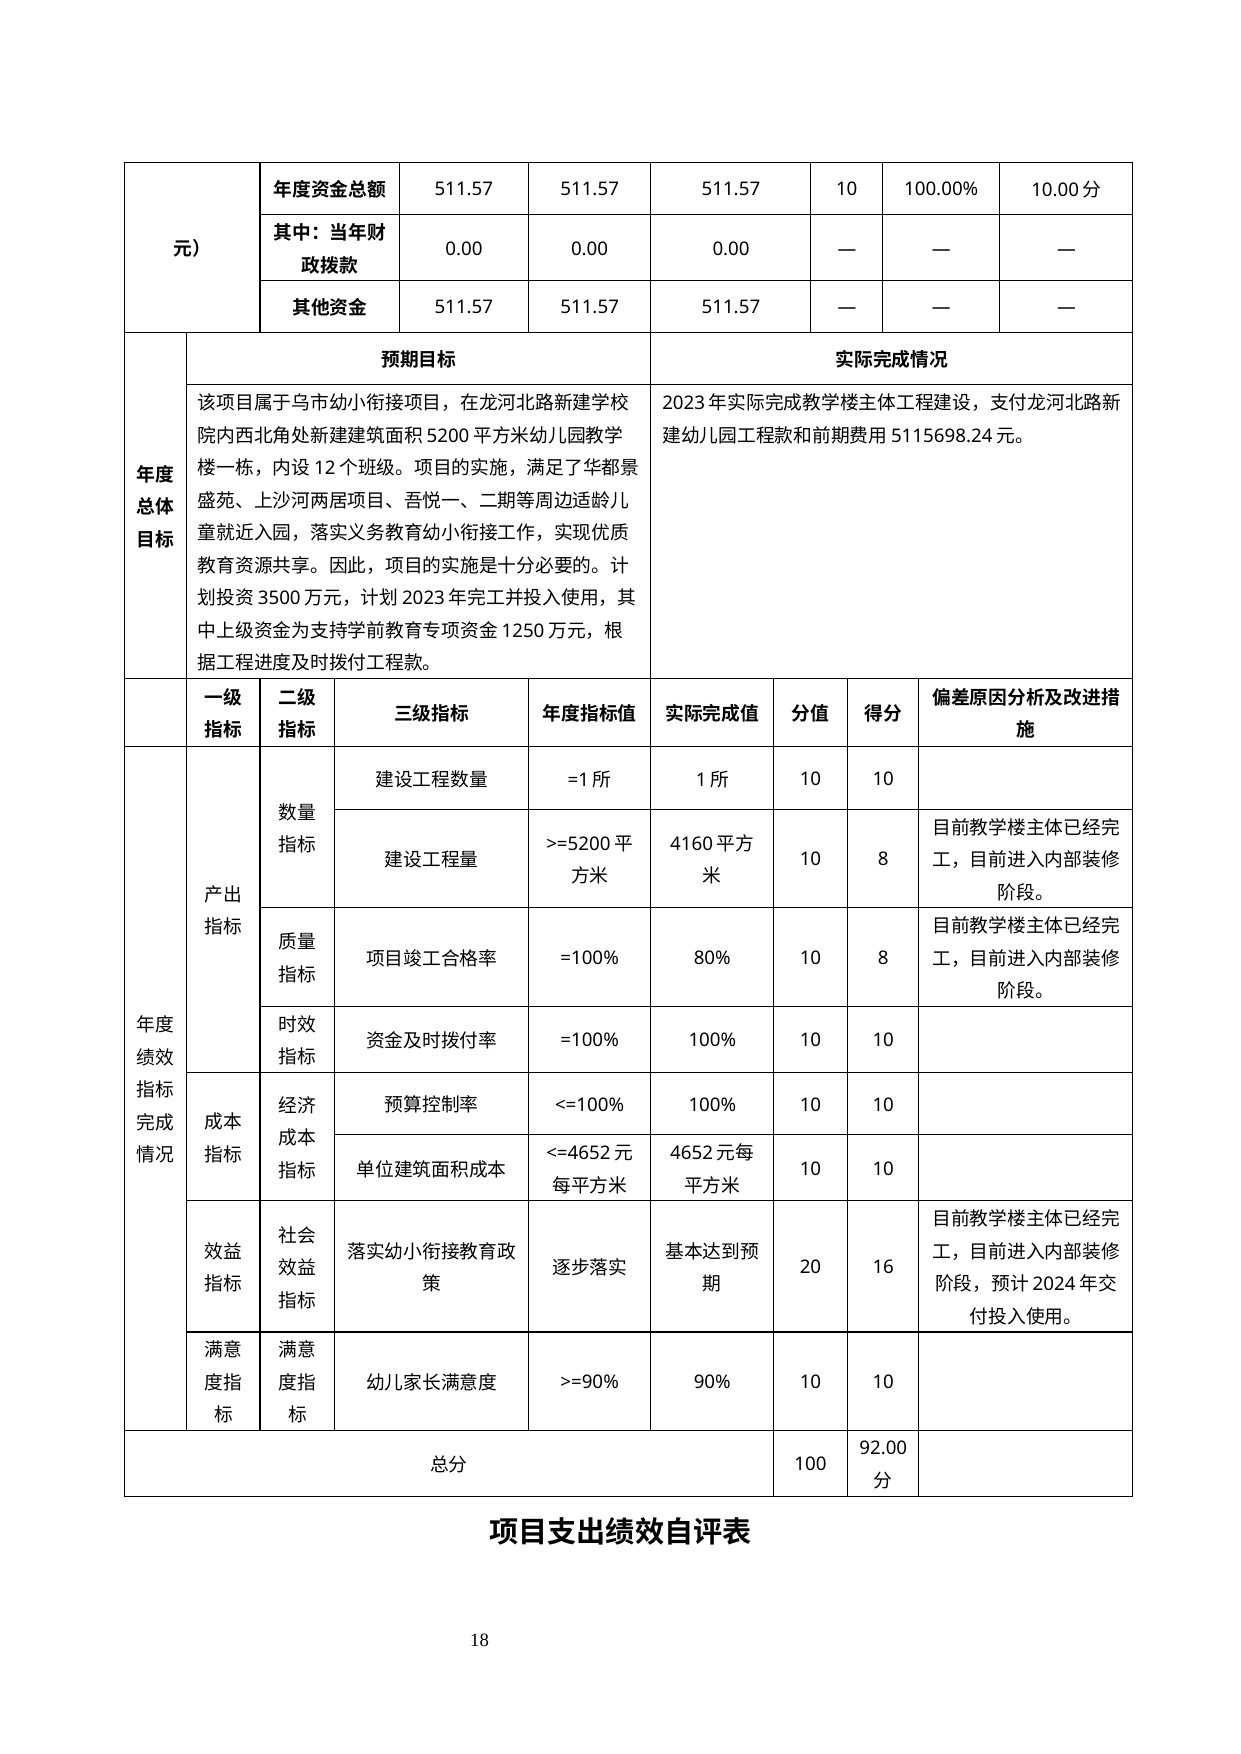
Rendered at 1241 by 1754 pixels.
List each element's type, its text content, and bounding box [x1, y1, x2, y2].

table_cell 511.57 [651, 163, 810, 214]
table_cell >=5200平方米 [529, 810, 650, 907]
table_cell 0.00 [529, 215, 650, 280]
table_cell 项目竣工合格率 [335, 908, 528, 1006]
table_cell 511.57 [529, 281, 650, 332]
table_cell 8 [848, 810, 918, 907]
table_cell 10 [774, 1135, 847, 1200]
table_cell 其他资金 [261, 281, 399, 332]
table_cell 10 [774, 1333, 847, 1430]
table_cell 数量指标 [261, 747, 334, 907]
table_cell 年度总体目标 [125, 333, 186, 678]
table_cell 实际完成情况 [651, 333, 1132, 384]
table_cell 10 [774, 747, 847, 809]
table_cell 16 [848, 1201, 918, 1331]
table_cell 质量指标 [261, 908, 334, 1006]
table_cell 100.00% [883, 163, 999, 214]
table_cell 年度绩效指标完成情况 [125, 747, 186, 1430]
table_cell 0.00 [400, 215, 528, 280]
table_cell 成本指标 [187, 1073, 259, 1200]
table_cell 目前教学楼主体已经完工，目前进入内部装修阶段。 [919, 908, 1132, 1006]
table_cell 年度资金总额 [261, 163, 399, 214]
table_cell 1所 [651, 747, 773, 809]
table_cell 效益指标 [187, 1201, 259, 1331]
table_cell 建设工程量 [335, 810, 528, 907]
table_cell 0.00 [651, 215, 810, 280]
table_cell 预算控制率 [335, 1073, 528, 1134]
table_cell 总分 [125, 1431, 773, 1496]
table_cell =1所 [529, 747, 650, 809]
table_cell =100% [529, 908, 650, 1006]
table_cell 单位建筑面积成本 [335, 1135, 528, 1200]
table_cell 10 [774, 1007, 847, 1072]
table_cell 偏差原因分析及改进措施 [919, 679, 1132, 746]
table_cell 资金及时拨付率 [335, 1007, 528, 1072]
table_cell 逐步落实 [529, 1201, 650, 1331]
table_cell [919, 1073, 1132, 1134]
table_cell [919, 747, 1132, 809]
table_cell 100% [651, 1007, 773, 1072]
table_cell 产出指标 [187, 747, 259, 1072]
table_cell 4160平方米 [651, 810, 773, 907]
table_cell [919, 1431, 1132, 1496]
table_cell >=90% [529, 1333, 650, 1430]
table_cell 8 [848, 908, 918, 1006]
table_cell 10 [848, 1333, 918, 1430]
table_cell [125, 679, 186, 746]
table_cell 预期目标 [187, 333, 650, 384]
table_cell 10 [848, 747, 918, 809]
table_cell 一级指标 [187, 679, 259, 746]
table_cell 目前教学楼主体已经完工，目前进入内部装修阶段，预计2024年交付投入使用。 [919, 1201, 1132, 1331]
table_cell 10 [848, 1007, 918, 1072]
table_cell 得分 [848, 679, 918, 746]
table_cell [919, 1333, 1132, 1430]
table_cell 511.57 [400, 281, 528, 332]
table_cell — [883, 281, 999, 332]
table_cell 90% [651, 1333, 773, 1430]
table_cell <=100% [529, 1073, 650, 1134]
table_cell 100% [651, 1073, 773, 1134]
table_cell 10 [774, 908, 847, 1006]
table_cell 实际完成值 [651, 679, 773, 746]
table_cell 511.57 [400, 163, 528, 214]
table_cell 基本达到预期 [651, 1201, 773, 1331]
table_cell [919, 1135, 1132, 1200]
table_cell 该项目属于乌市幼小衔接项目，在龙河北路新建学校院内西北角处新建建筑面积5200平方米幼儿园教学楼一栋，内设12个班级。项目的实施，满足了华都景盛苑、上沙河两居项目、吾悦一、二期等周边适龄儿童就近入园，落实义务教育幼小衔接工作，实现优质教育资源共享。因此，项目的实施是十分必要的。计划投资3500万元，计划2023年完工并投入使用，其中上级资金为支持学前教育专项资金1250万元，根据工程进度及时拨付工程款。 [187, 385, 650, 678]
table_cell 幼儿家长满意度 [335, 1333, 528, 1430]
table_cell 92.00分 [848, 1431, 918, 1496]
table_cell 10 [848, 1135, 918, 1200]
table_cell 年度指标值 [529, 679, 650, 746]
table_cell 经济成本指标 [261, 1073, 334, 1200]
table_cell 目前教学楼主体已经完工，目前进入内部装修阶段。 [919, 810, 1132, 907]
text 项目支出绩效自评表 [187, 1497, 1053, 1562]
table_cell 10 [774, 1073, 847, 1134]
table_cell 二级指标 [261, 679, 334, 746]
table_cell [919, 1007, 1132, 1072]
table_cell — [883, 215, 999, 280]
table_cell 80% [651, 908, 773, 1006]
table_cell 三级指标 [335, 679, 528, 746]
table_cell 满意度指标 [261, 1333, 334, 1430]
table_cell 511.57 [651, 281, 810, 332]
table_cell 100 [774, 1431, 847, 1496]
table_cell 10 [811, 163, 882, 214]
table_cell 项目资金（万元） [125, 163, 259, 332]
table_cell 时效指标 [261, 1007, 334, 1072]
table_cell — [811, 215, 882, 280]
table_cell 4652元每平方米 [651, 1135, 773, 1200]
table_cell 建设工程数量 [335, 747, 528, 809]
table_cell 其中：当年财政拨款 [261, 215, 399, 280]
table_cell 分值 [774, 679, 847, 746]
table_cell <=4652元每平方米 [529, 1135, 650, 1200]
table_cell 511.57 [529, 163, 650, 214]
table_cell — [1000, 281, 1132, 332]
table_cell — [811, 281, 882, 332]
table_cell 落实幼小衔接教育政策 [335, 1201, 528, 1331]
table_cell 10.00分 [1000, 163, 1132, 214]
table_cell 2023年实际完成教学楼主体工程建设，支付龙河北路新建幼儿园工程款和前期费用5115698.24元。 [651, 385, 1132, 678]
table_cell 20 [774, 1201, 847, 1331]
table_cell 10 [774, 810, 847, 907]
table_cell 满意度指标 [187, 1333, 259, 1430]
table_cell 10 [848, 1073, 918, 1134]
table_cell =100% [529, 1007, 650, 1072]
table_cell — [1000, 215, 1132, 280]
table_cell 社会效益指标 [261, 1201, 334, 1331]
